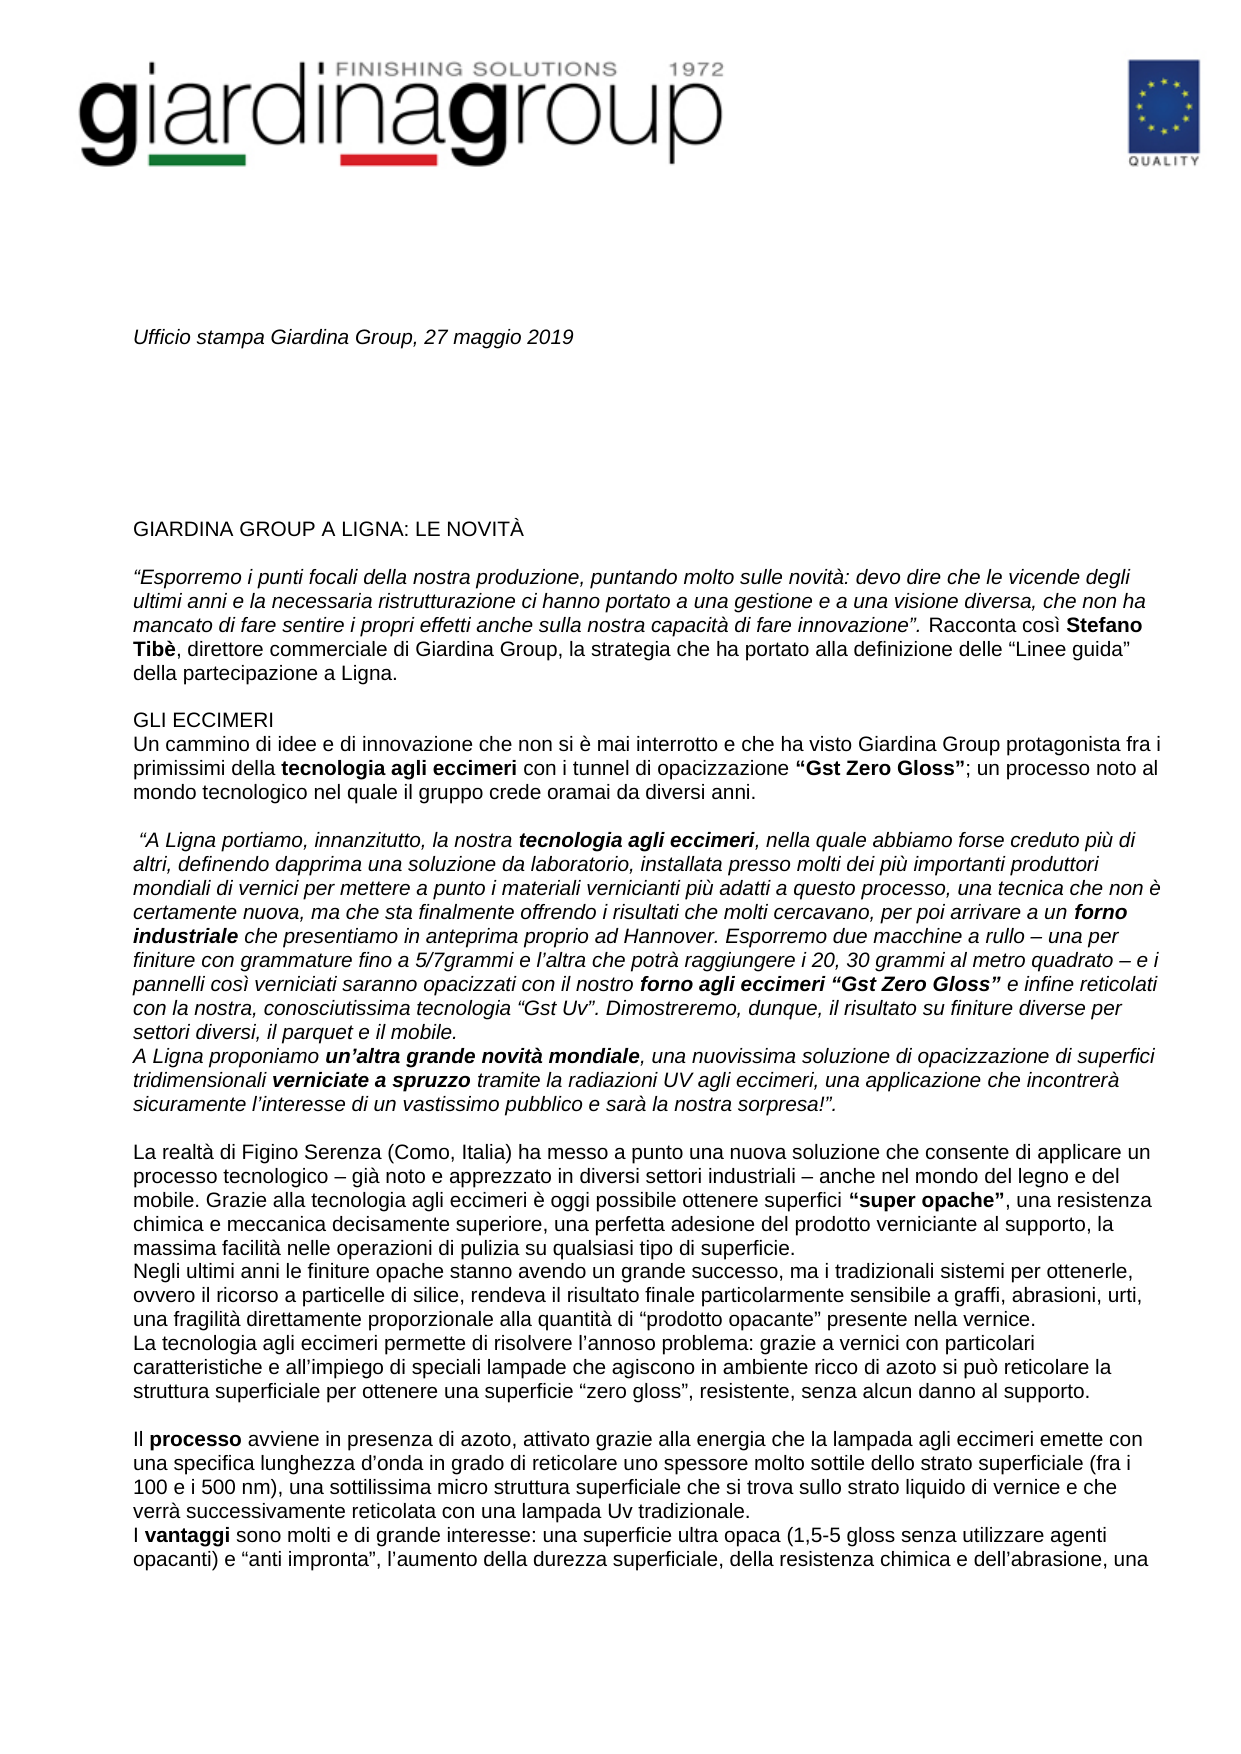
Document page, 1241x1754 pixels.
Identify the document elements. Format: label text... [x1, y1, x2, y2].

picture [15, 2, 1241, 170]
text GIARDINA GROUP A LIGNA: LE NOVITÀ [133, 517, 1167, 541]
text Il processo avviene in presenza di azoto, attivato grazie alla energia che la lampada agli eccimeri emette con una specifica lunghezza d’onda in grado di reticolare uno spessore molto sottile dello strato superficiale (fra i 100 e i 500 nm), una sottilissima micro struttura superficiale che si trova sullo strato liquido di vernice e che verrà successivamente reticolata con una lampada Uv tradizionale. [133, 1427, 1167, 1523]
text “A Ligna portiamo, innanzitutto, la nostra tecnologia agli eccimeri, nella quale abbiamo forse creduto più di altri, definendo dapprima una soluzione da laboratorio, installata presso molti dei più importanti produttori mondiali di vernici per mettere a punto i materiali vernicianti più adatti a questo processo, una tecnica che non è certamente nuova, ma che sta finalmente offrendo i risultati che molti cercavano, per poi arrivare a un forno industriale che presentiamo in anteprima proprio ad Hannover. Esporremo due macchine a rullo – una per finiture con grammature fino a 5/7grammi e l’altra che potrà raggiungere i 20, 30 grammi al metro quadrato – e i pannelli così verniciati saranno opacizzati con il nostro forno agli eccimeri “Gst Zero Gloss” e infine reticolati con la nostra, conosciutissima tecnologia “Gst Uv”. Dimostreremo, dunque, il risultato su finiture diverse per settori diversi, il parquet e il mobile. [133, 828, 1167, 1044]
text “Esporremo i punti focali della nostra produzione, puntando molto sulle novità: devo dire che le vicende degli ultimi anni e la necessaria ristrutturazione ci hanno portato a una gestione e a una visione diversa, che non ha mancato di fare sentire i propri effetti anche sulla nostra capacità di fare innovazione”. Racconta così Stefano Tibè, direttore commerciale di Giardina Group, la strategia che ha portato alla definizione delle “Linee guida” della partecipazione a Ligna. [133, 564, 1167, 684]
text Ufficio stampa Giardina Group, 27 maggio 2019 [133, 325, 1167, 349]
text La realtà di Figino Serenza (Como, Italia) ha messo a punto una nuova soluzione che consente di applicare un processo tecnologico – già noto e apprezzato in diversi settori industriali – anche nel mondo del legno e del mobile. Grazie alla tecnologia agli eccimeri è oggi possibile ottenere superfici “super opache”, una resistenza chimica e meccanica decisamente superiore, una perfetta adesione del prodotto verniciante al supporto, la massima facilità nelle operazioni di pulizia su qualsiasi tipo di superficie. [133, 1139, 1167, 1259]
text GLI ECCIMERI [133, 708, 1167, 732]
text A Ligna proponiamo un’altra grande novità mondiale, una nuovissima soluzione di opacizzazione di superfici tridimensionali verniciate a spruzzo tramite la radiazioni UV agli eccimeri, una applicazione che incontrerà sicuramente l’interesse di un vastissimo pubblico e sarà la nostra sorpresa!”. [133, 1044, 1167, 1116]
text La tecnologia agli eccimeri permette di risolvere l’annoso problema: grazie a vernici con particolari caratteristiche e all’impiego di speciali lampade che agiscono in ambiente ricco di azoto si può reticolare la struttura superficiale per ottenere una superficie “zero gloss”, resistente, senza alcun danno al supporto. [133, 1331, 1167, 1403]
text Negli ultimi anni le finiture opache stanno avendo un grande successo, ma i tradizionali sistemi per ottenerle, ovvero il ricorso a particelle di silice, rendeva il risultato finale particolarmente sensibile a graffi, abrasioni, urti, una fragilità direttamente proporzionale alla quantità di “prodotto opacante” presente nella vernice. [133, 1259, 1167, 1331]
text Un cammino di idee e di innovazione che non si è mai interrotto e che ha visto Giardina Group protagonista fra i primissimi della tecnologia agli eccimeri con i tunnel di opacizzazione “Gst Zero Gloss”; un processo noto al mondo tecnologico nel quale il gruppo crede oramai da diversi anni. [133, 732, 1167, 804]
